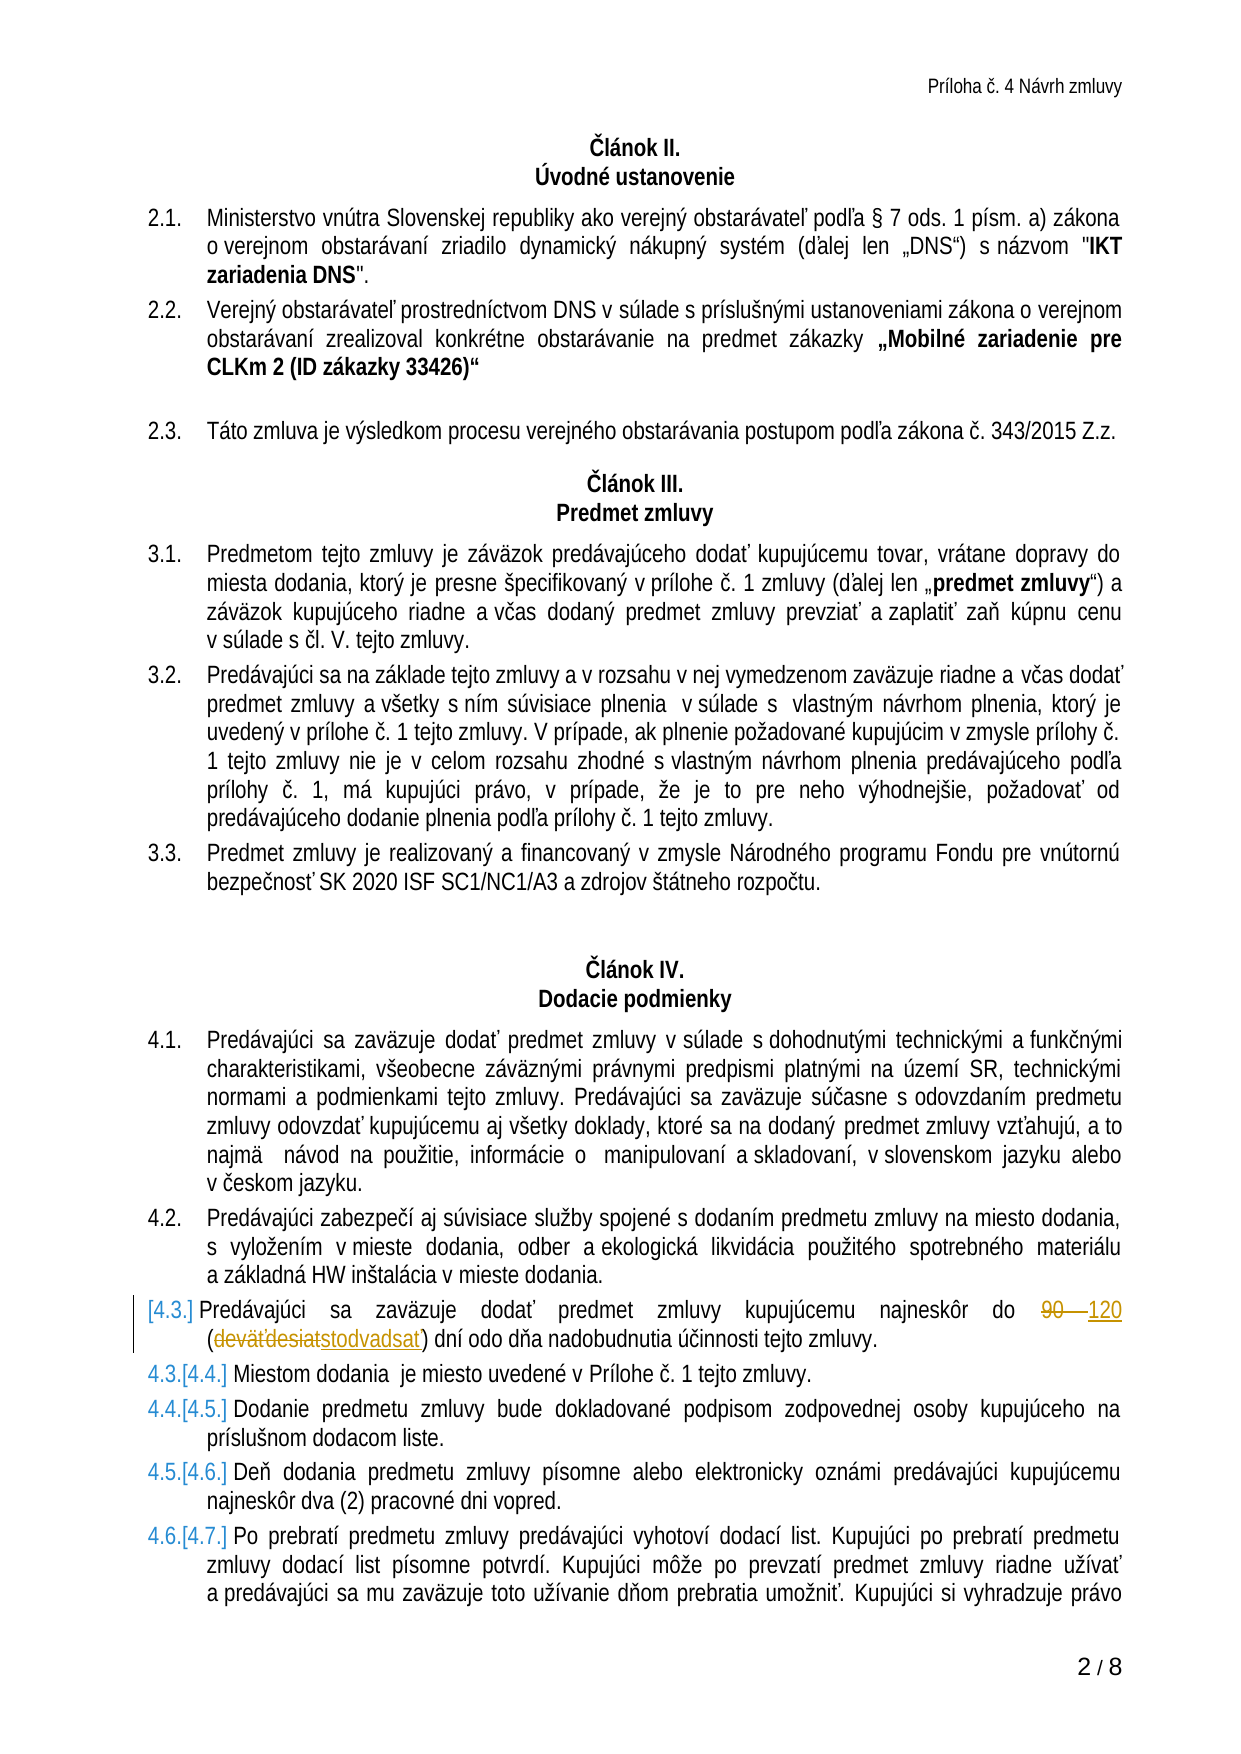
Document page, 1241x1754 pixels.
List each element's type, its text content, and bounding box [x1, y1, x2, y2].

list Miestom dodania je miesto uvedené v Prílohe č. 1 tejto zmluvy. [148, 1359, 1122, 1388]
list Predávajúci sa na základe tejto zmluvy a v rozsahu v nej vymedzenom zaväzuje riadne a včas dodať predmet zmluvy a všetky s ním súvisiace plnenia v súlade s vlastným návrhom plnenia, ktorý je uvedený v prílohe č. 1 tejto zmluvy. V prípade, ak plnenie požadované kupujúcim v zmysle prílohy č. 1 tejto zmluvy nie je v celom rozsahu zhodné s vlastným návrhom plnenia predávajúceho podľa prílohy č. 1, má kupujúci právo, v prípade, že je to pre neho výhodnejšie, požadovať od predávajúceho dodanie plnenia podľa prílohy č. 1 tejto zmluvy. [148, 660, 1122, 832]
list Predávajúci zabezpečí aj súvisiace služby spojené s dodaním predmetu zmluvy na miesto dodania, s vyložením v mieste dodania, odber a ekologická likvidácia použitého spotrebného materiálu a základná HW inštalácia v mieste dodania. [148, 1203, 1122, 1289]
list Deň dodania predmetu zmluvy písomne alebo elektronicky oznámi predávajúci kupujúcemu najneskôr dva (2) pracovné dni vopred. [148, 1457, 1122, 1515]
list Verejný obstarávateľ prostredníctvom DNS v súlade s príslušnými ustanoveniami zákona o verejnom obstarávaní zrealizoval konkrétne obstarávanie na predmet zákazky „Mobilné zariadenie pre CLKm 2 (ID zákazky 33426)“ [148, 295, 1122, 381]
list Predávajúci sa zaväzuje dodať predmet zmluvy v súlade s dohodnutými technickými a funkčnými charakteristikami, všeobecne záväznými právnymi predpismi platnými na území SR, technickými normami a podmienkami tejto zmluvy. Predávajúci sa zaväzuje súčasne s odovzdaním predmetu zmluvy odovzdať kupujúcemu aj všetky doklady, ktoré sa na dodaný predmet zmluvy vzťahujú, a to najmä návod na použitie, informácie o manipulovaní a skladovaní, v slovenskom jazyku alebo v českom jazyku. [148, 1025, 1122, 1197]
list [148, 1521, 1122, 1607]
text Dodacie podmienky [148, 984, 1122, 1013]
text Článok II. [148, 133, 1122, 162]
text Článok III. [148, 469, 1122, 498]
list Predmetom tejto zmluvy je záväzok predávajúceho dodať kupujúcemu tovar, vrátane dopravy do miesta dodania, ktorý je presne špecifikovaný v prílohe č. 1 zmluvy (ďalej len „predmet zmluvy“) a záväzok kupujúceho riadne a včas dodaný predmet zmluvy prevziať a zaplatiť zaň kúpnu cenu v súlade s čl. V. tejto zmluvy. [148, 539, 1122, 654]
text Predmet zmluvy [148, 498, 1122, 527]
list Predmet zmluvy je realizovaný a financovaný v zmysle Národného programu Fondu pre vnútornú bezpečnosť SK 2020 ISF SC1/NC1/A3 a zdrojov štátneho rozpočtu. [148, 838, 1122, 895]
text Úvodné ustanovenie [148, 162, 1122, 190]
list Dodanie predmetu zmluvy bude dokladované podpisom zodpovednej osoby kupujúceho na príslušnom dodacom liste. [148, 1394, 1122, 1451]
list Predávajúci sa zaväzuje dodať predmet zmluvy kupujúcemu najneskôr do () dní odo dňa nadobudnutia účinnosti tejto zmluvy. [148, 1295, 1122, 1353]
list Ministerstvo vnútra Slovenskej republiky ako verejný obstarávateľ podľa § 7 ods. 1 písm. a) zákona o verejnom obstarávaní zriadilo dynamický nákupný systém (ďalej len „DNS“) s názvom "IKT zariadenia DNS". [148, 203, 1122, 289]
list Táto zmluva je výsledkom procesu verejného obstarávania postupom podľa zákona č. 343/2015 Z.z. [148, 416, 1122, 444]
text Článok IV. [148, 955, 1122, 984]
